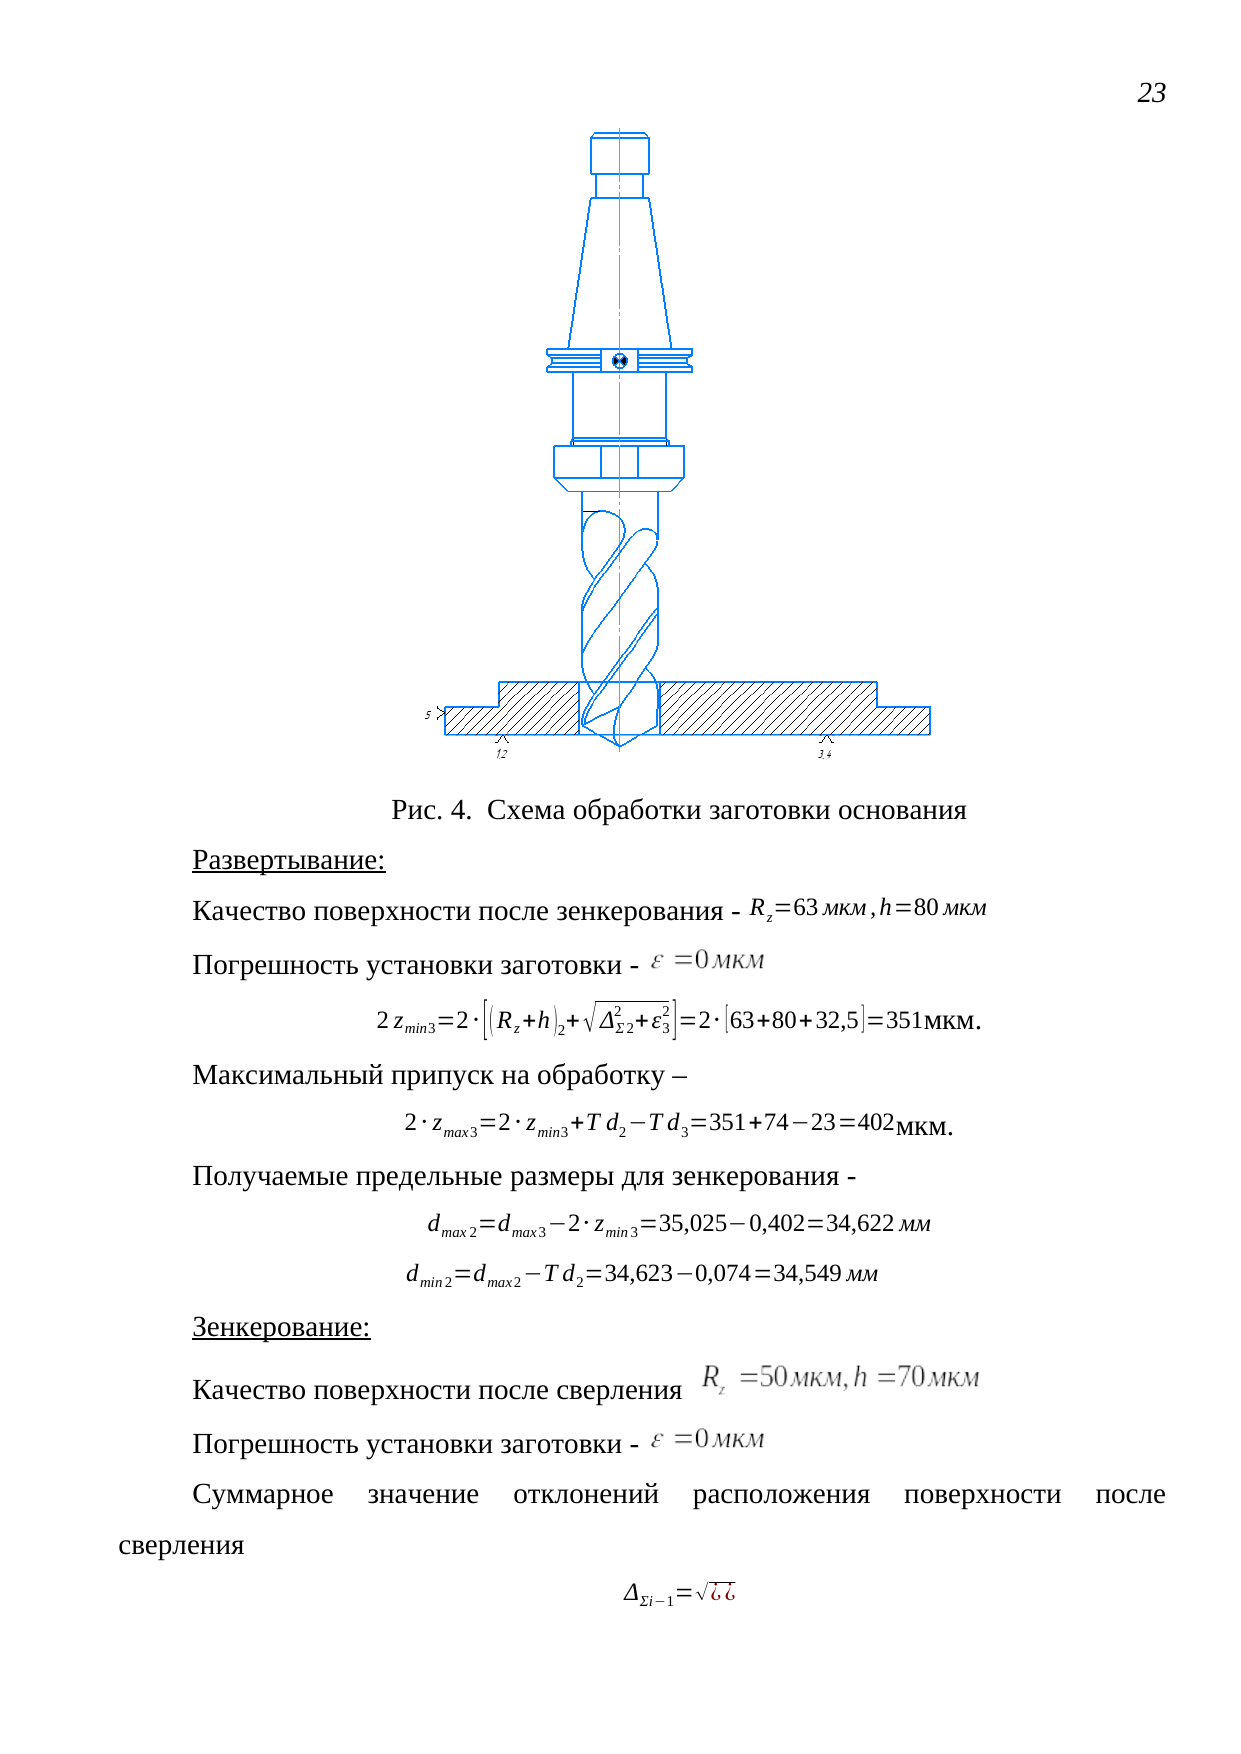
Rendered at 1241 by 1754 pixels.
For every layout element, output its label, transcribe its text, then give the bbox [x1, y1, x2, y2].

text Рис. 4. Схема обработки заготовки основания [118, 792, 1166, 826]
text Развертывание: [118, 842, 1166, 876]
text мкм. [118, 997, 1166, 1041]
text Погрешность установки заготовки - [118, 1422, 1166, 1460]
text Погрешность установки заготовки - [118, 943, 1166, 981]
text Максимальный припуск на обработку – [118, 1057, 1166, 1091]
text мкм. [118, 1108, 1166, 1141]
text Качество поверхности после зенкерования - [118, 893, 1166, 926]
text Получаемые предельные размеры для зенкерования - [118, 1158, 1166, 1192]
text Качество поверхности после сверления [118, 1359, 1166, 1406]
text Зенкерование: [118, 1309, 1166, 1343]
text Суммарное значение отклонений расположения поверхности после сверления [118, 1477, 1166, 1561]
picture [422, 125, 936, 776]
